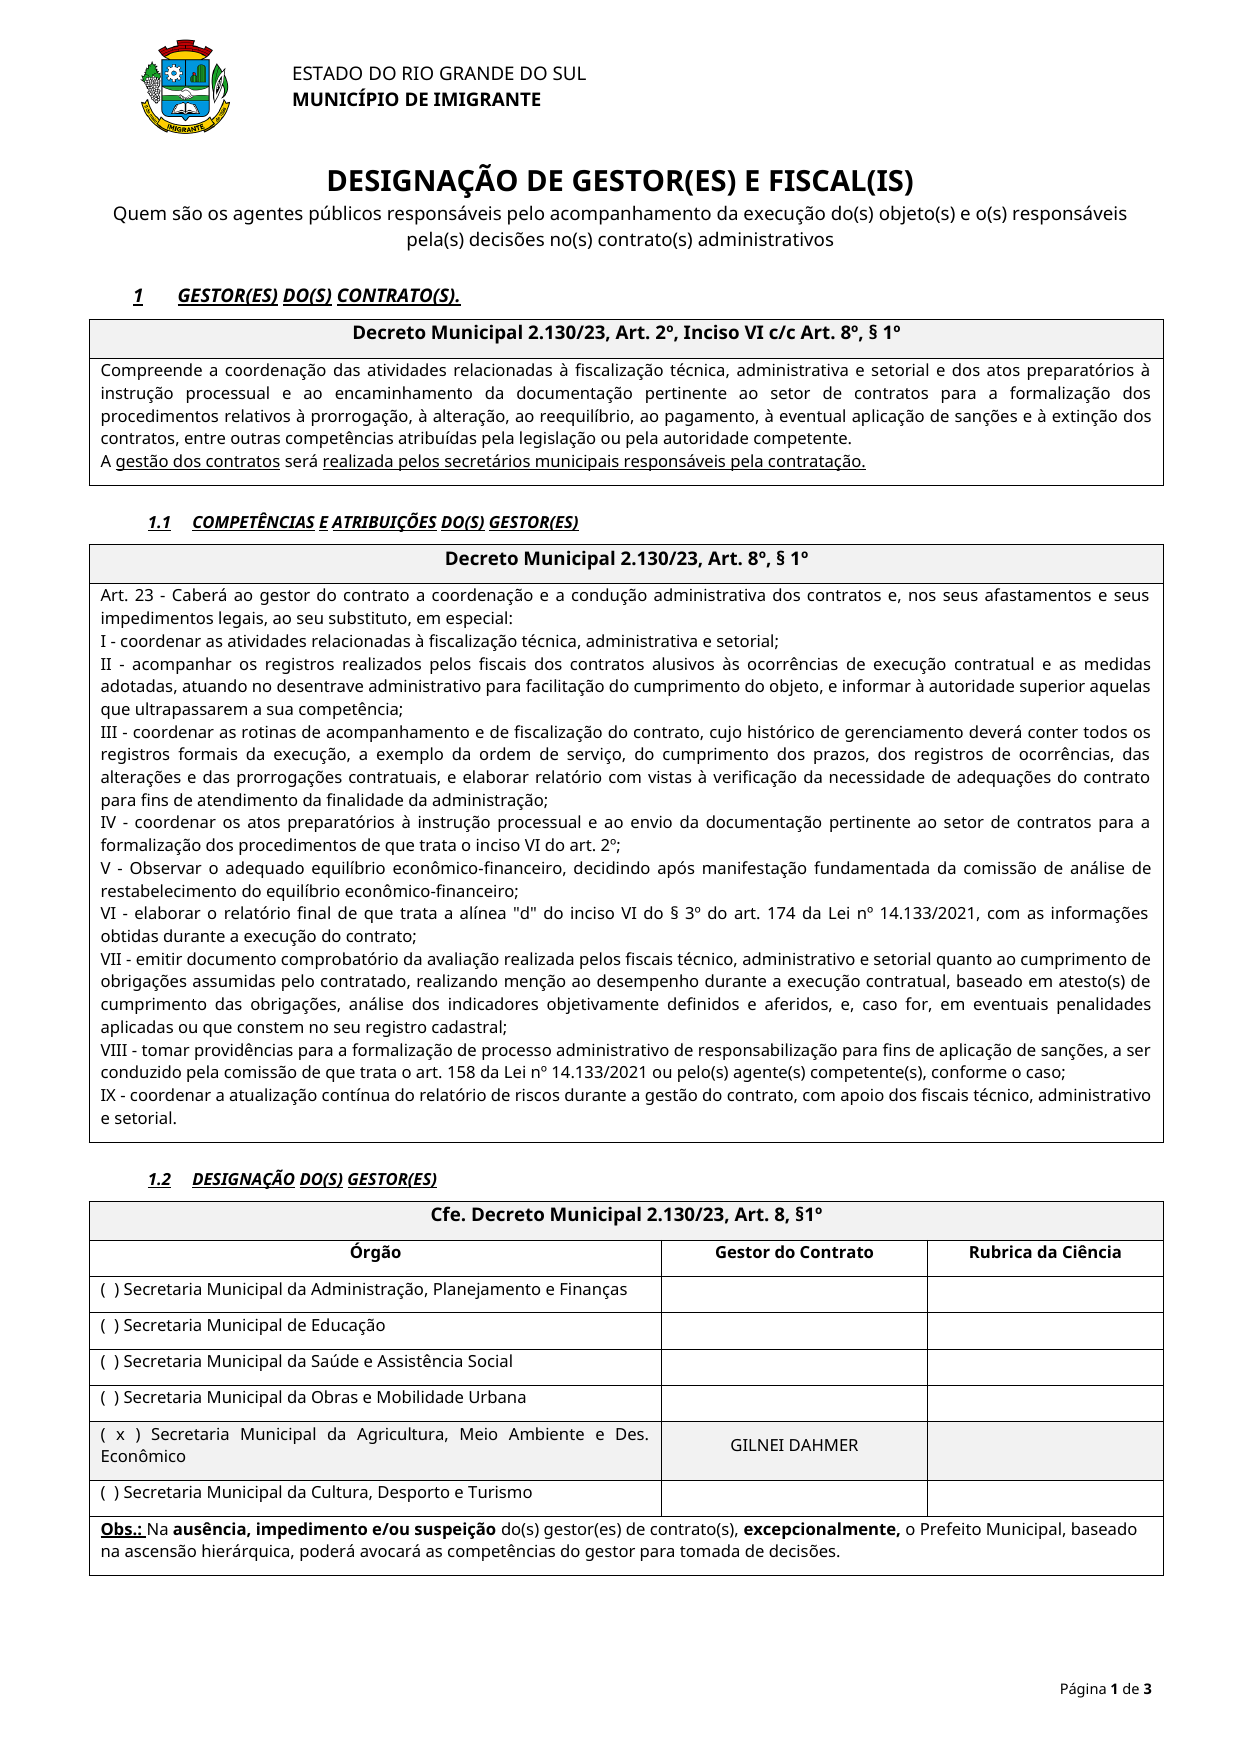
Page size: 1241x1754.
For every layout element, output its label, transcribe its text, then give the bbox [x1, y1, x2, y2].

table_cell [662, 1350, 927, 1385]
table_cell ( x ) Secretaria Municipal da Agricultura, Meio Ambiente e Des. Econômico [90, 1422, 661, 1480]
table_header Decreto Municipal 2.130/23, Art. 8º, § 1º [90, 545, 1163, 583]
table_cell Art. 23 - Caberá ao gestor do contrato a coordenação e a condução administrativa dos contratos e, nos seus afastamentos e seus impedimentos legais, ao seu substituto, em especial: I - coordenar as atividades relacionadas à fiscalização técnica, administrativa e setorial; II - acompanhar os registros realizados pelos fiscais dos contratos alusivos às ocorrências de execução contratual e as medidas adotadas, atuando no desentrave administrativo para facilitação do cumprimento do objeto, e informar à autoridade superior aquelas que ultrapassarem a sua competência; III - coordenar as rotinas de acompanhamento e de fiscalização do contrato, cujo histórico de gerenciamento deverá conter todos os registros formais da execução, a exemplo da ordem de serviço, do cumprimento dos prazos, dos registros de ocorrências, das alterações e das prorrogações contratuais, e elaborar relatório com vistas à verificação da necessidade de adequações do contrato para fins de atendimento da finalidade da administração; IV - coordenar os atos preparatórios à instrução processual e ao envio da documentação pertinente ao setor de contratos para a formalização dos procedimentos de que trata o inciso VI do art. 2º; V - Observar o adequado equilíbrio econômico-financeiro, decidindo após manifestação fundamentada da comissão de análise de restabelecimento do equilíbrio econômico-financeiro; VI - elaborar o relatório final de que trata a alínea "d" do inciso VI do § 3º do art. 174 da Lei nº 14.133/2021, com as informações obtidas durante a execução do contrato; VII - emitir documento comprobatório da avaliação realizada pelos fiscais técnico, administrativo e setorial quanto ao cumprimento de obrigações assumidas pelo contratado, realizando menção ao desempenho durante a execução contratual, baseado em atesto(s) de cumprimento das obrigações, análise dos indicadores objetivamente definidos e aferidos, e, caso for, em eventuais penalidades aplicadas ou que constem no seu registro cadastral; VIII - tomar providências para a formalização de processo administrativo de responsabilização para fins de aplicação de sanções, a ser conduzido pela comissão de que trata o art. 158 da Lei nº 14.133/2021 ou pelo(s) agente(s) competente(s), conforme o caso; IX - coordenar a atualização contínua do relatório de riscos durante a gestão do contrato, com apoio dos fiscais técnico, administrativo e setorial. [90, 584, 1163, 1142]
table_cell [928, 1313, 1163, 1348]
table_cell Órgão [90, 1241, 661, 1276]
table_cell [928, 1422, 1163, 1480]
table_cell ( ) Secretaria Municipal da Cultura, Desporto e Turismo [90, 1481, 661, 1516]
table_cell GILNEI DAHMER [662, 1422, 927, 1480]
table_cell [662, 1313, 927, 1348]
table_cell ( ) Secretaria Municipal da Obras e Mobilidade Urbana [90, 1386, 661, 1421]
table_cell Obs.: Na ausência, impedimento e/ou suspeição do(s) gestor(es) de contrato(s), excepcionalmente, o Prefeito Municipal, baseado na ascensão hierárquica, poderá avocará as competências do gestor para tomada de decisões. [90, 1517, 1163, 1575]
text DESIGNAÇÃO DE GESTOR(ES) E FISCAL(IS) [89, 161, 1152, 200]
table_cell ( ) Secretaria Municipal da Administração, Planejamento e Finanças [90, 1277, 661, 1312]
table_cell [928, 1350, 1163, 1385]
table_header Cfe. Decreto Municipal 2.130/23, Art. 8, §1º [90, 1202, 1163, 1240]
table_cell [662, 1386, 927, 1421]
table_header Decreto Municipal 2.130/23, Art. 2º, Inciso VI c/c Art. 8º, § 1º [90, 320, 1163, 358]
subtitle Gestor(es) do(s) Contrato(s). [133, 283, 1152, 308]
table_cell Compreende a coordenação das atividades relacionadas à fiscalização técnica, administrativa e setorial e dos atos preparatórios à instrução processual e ao encaminhamento da documentação pertinente ao setor de contratos para a formalização dos procedimentos relativos à prorrogação, à alteração, ao reequilíbrio, ao pagamento, à eventual aplicação de sanções e à extinção dos contratos, entre outras competências atribuídas pela legislação ou pela autoridade competente. A gestão dos contratos será realizada pelos secretários municipais responsáveis pela contratação. [90, 359, 1163, 485]
table_cell ( ) Secretaria Municipal da Saúde e Assistência Social [90, 1350, 661, 1385]
table_cell [928, 1277, 1163, 1312]
text Quem são os agentes públicos responsáveis pelo acompanhamento da execução do(s) objeto(s) e o(s) responsáveis pela(s) decisões no(s) contrato(s) administrativos [89, 200, 1152, 251]
table_cell Gestor do Contrato [662, 1241, 927, 1276]
picture [138, 38, 232, 135]
subtitle Designação do(s) Gestor(es) [148, 1168, 1152, 1190]
table_cell [928, 1481, 1163, 1516]
subtitle Competências e Atribuições do(s) Gestor(es) [148, 511, 1152, 533]
table_cell [662, 1481, 927, 1516]
table_cell Rubrica da Ciência [928, 1241, 1163, 1276]
table_cell [928, 1386, 1163, 1421]
table_cell ( ) Secretaria Municipal de Educação [90, 1313, 661, 1348]
table_cell [662, 1277, 927, 1312]
